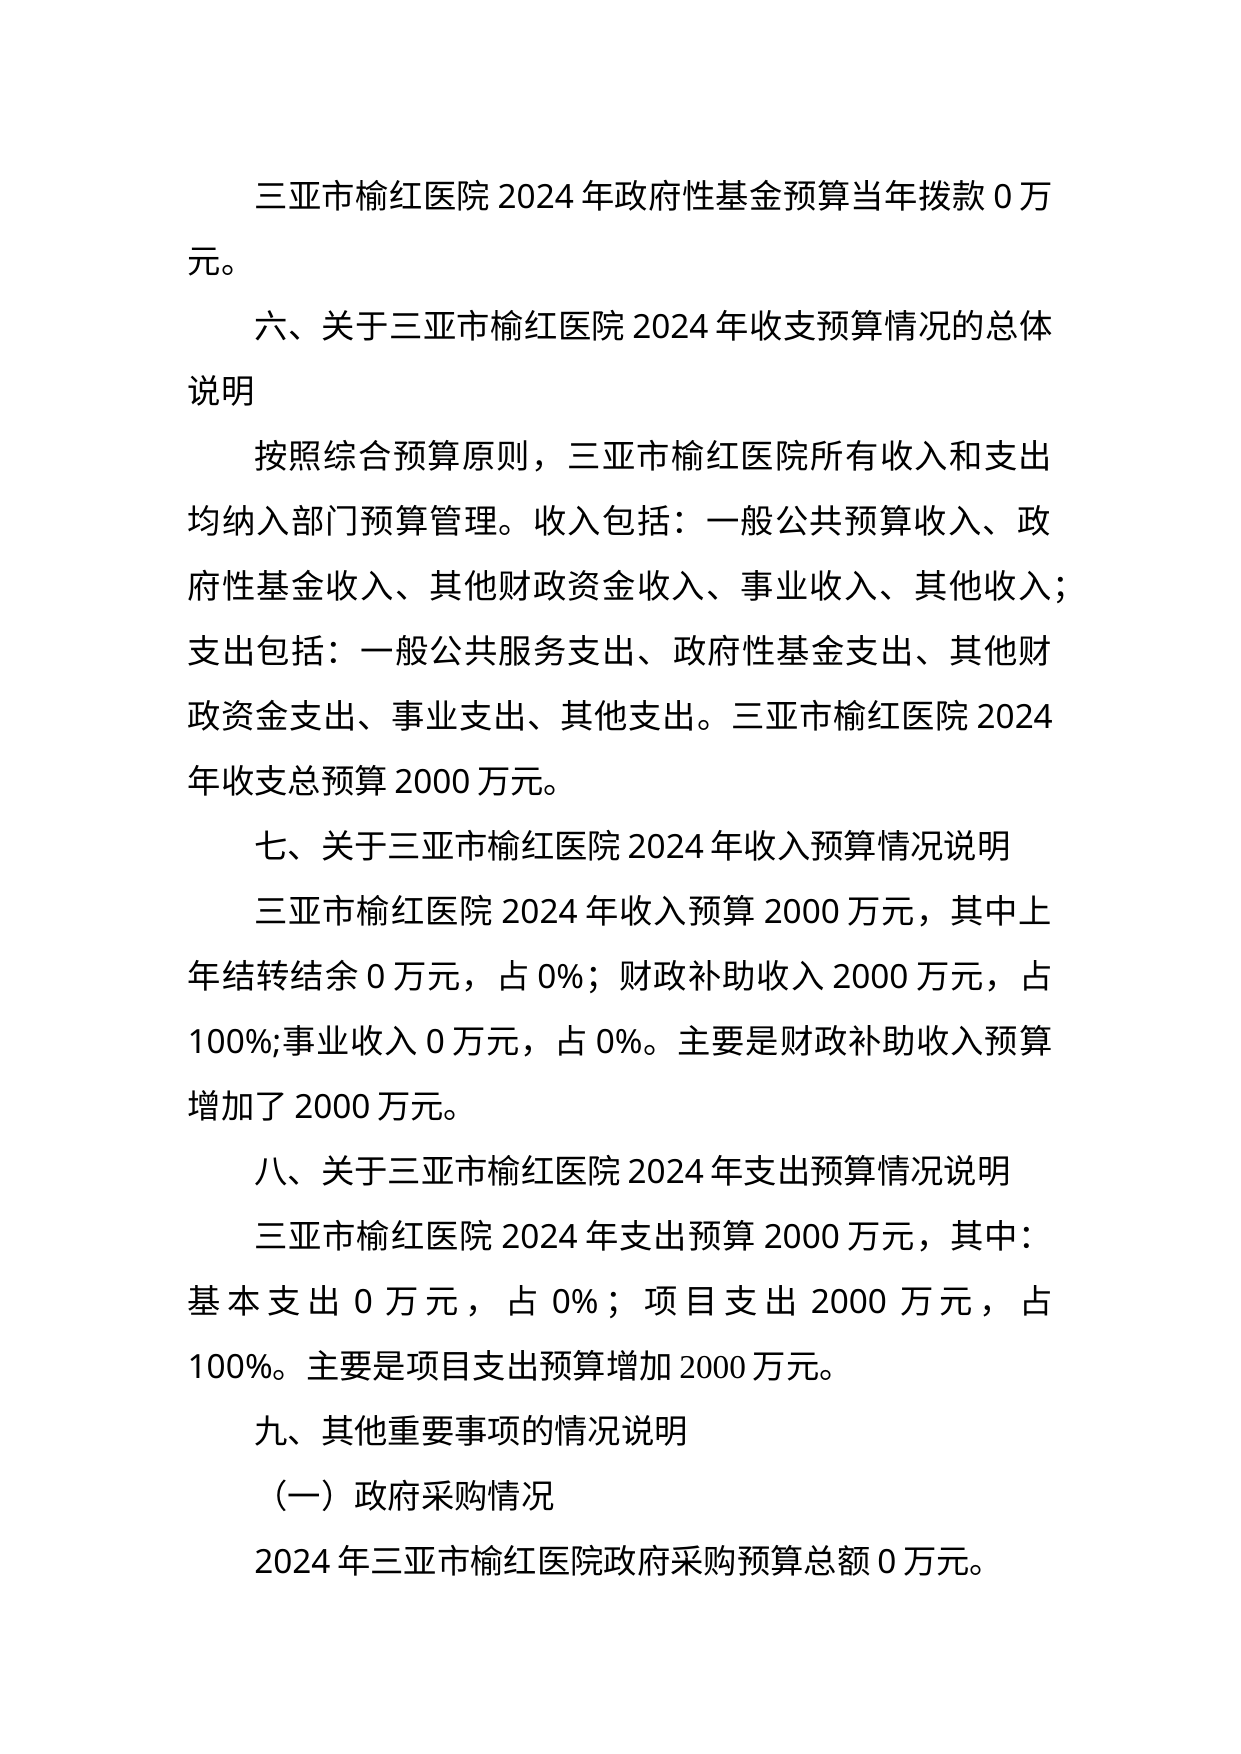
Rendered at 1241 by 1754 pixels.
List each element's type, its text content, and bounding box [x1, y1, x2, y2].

text 按照综合预算原则，三亚市榆红医院所有收入和支出均纳入部门预算管理。收入包括：一般公共预算收入、政府性基金收入、其他财政资金收入、事业收入、其他收入；支出包括：一般公共服务支出、政府性基金支出、其他财政资金支出、事业支出、其他支出。三亚市榆红医院2024年收支总预算2000万元。 [187, 422, 1053, 812]
text 2024年三亚市榆红医院政府采购预算总额0万元。 [187, 1527, 1053, 1592]
text （一）政府采购情况 [187, 1462, 1053, 1527]
text 七、关于三亚市榆红医院2024年收入预算情况说明 [187, 812, 1053, 877]
text 三亚市榆红医院2024年收入预算2000万元，其中上年结转结余0万元，占0%；财政补助收入2000万元，占100%;事业收入0万元，占0%。主要是财政补助收入预算增加了2000万元。 [187, 877, 1053, 1137]
text 八、关于三亚市榆红医院2024年支出预算情况说明 [187, 1137, 1053, 1202]
text 三亚市榆红医院2024年政府性基金预算当年拨款0万元。 [187, 162, 1053, 292]
text 六、关于三亚市榆红医院2024年收支预算情况的总体说明 [187, 292, 1053, 422]
text 三亚市榆红医院2024年支出预算2000万元，其中：基本支出0万元，占0%；项目支出2000万元，占100%。主要是项目支出预算增加2000万元。 [187, 1202, 1053, 1397]
text 九、其他重要事项的情况说明 [187, 1397, 1053, 1462]
